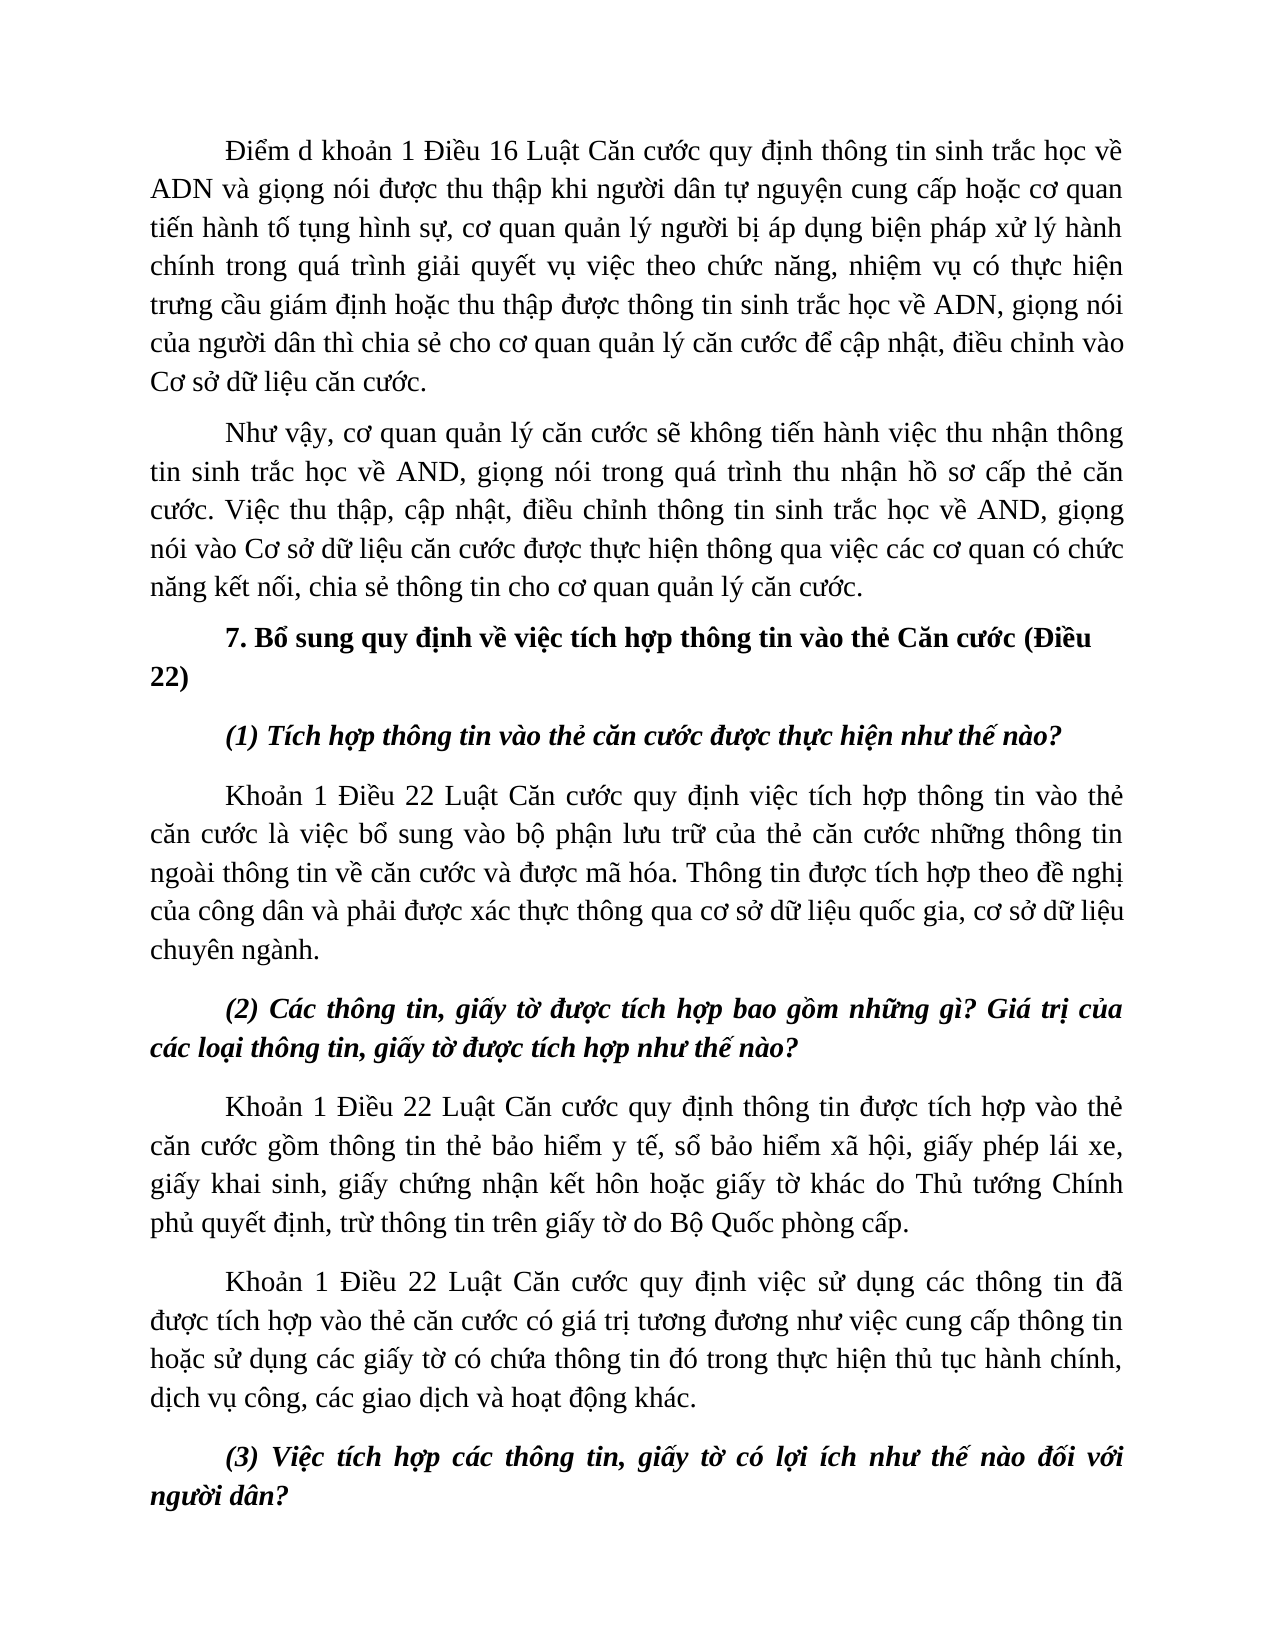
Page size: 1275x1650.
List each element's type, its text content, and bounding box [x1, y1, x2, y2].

text Khoản 1 Điều 22 Luật Căn cước quy định việc sử dụng các thông tin đã được tích hợp vào thẻ căn cước có giá trị tương đương như việc cung cấp thông tin hoặc sử dụng các giấy tờ có chứa thông tin đó trong thực hiện thủ tục hành chính, dịch vụ công, các giao dịch và hoạt động khác. [150, 1264, 1125, 1413]
text (2) Các thông tin, giấy tờ được tích hợp bao gồm những gì? Giá trị của các loại thông tin, giấy tờ được tích hợp như thế nào? [150, 991, 1125, 1063]
text Như vậy, cơ quan quản lý căn cước sẽ không tiến hành việc thu nhận thông tin sinh trắc học về AND, giọng nói trong quá trình thu nhận hồ sơ cấp thẻ căn cước. Việc thu thập, cập nhật, điều chỉnh thông tin sinh trắc học về AND, giọng nói vào Cơ sở dữ liệu căn cước được thực hiện thông qua việc các cơ quan có chức năng kết nối, chia sẻ thông tin cho cơ quan quản lý căn cước. [150, 415, 1125, 603]
text (3) Việc tích hợp các thông tin, giấy tờ có lợi ích như thế nào đối với người dân? [150, 1439, 1125, 1511]
text 7. Bổ sung quy định về việc tích hợp thông tin vào thẻ Căn cước (Điều 22) [150, 620, 1125, 692]
text Khoản 1 Điều 22 Luật Căn cước quy định thông tin được tích hợp vào thẻ căn cước gồm thông tin thẻ bảo hiểm y tế, sổ bảo hiểm xã hội, giấy phép lái xe, giấy khai sinh, giấy chứng nhận kết hôn hoặc giấy tờ khác do Thủ tướng Chính phủ quyết định, trừ thông tin trên giấy tờ do Bộ Quốc phòng cấp. [150, 1089, 1125, 1238]
text Khoản 1 Điều 22 Luật Căn cước quy định việc tích hợp thông tin vào thẻ căn cước là việc bổ sung vào bộ phận lưu trữ của thẻ căn cước những thông tin ngoài thông tin về căn cước và được mã hóa. Thông tin được tích hợp theo đề nghị của công dân và phải được xác thực thông qua cơ sở dữ liệu quốc gia, cơ sở dữ liệu chuyên ngành. [150, 778, 1125, 965]
text (1) Tích hợp thông tin vào thẻ căn cước được thực hiện như thế nào? [150, 718, 1125, 752]
text Điểm d khoản 1 Điều 16 Luật Căn cước quy định thông tin sinh trắc học về ADN và giọng nói được thu thập khi người dân tự nguyện cung cấp hoặc cơ quan tiến hành tố tụng hình sự, cơ quan quản lý người bị áp dụng biện pháp xử lý hành chính trong quá trình giải quyết vụ việc theo chức năng, nhiệm vụ có thực hiện trưng cầu giám định hoặc thu thập được thông tin sinh trắc học về ADN, giọng nói của người dân thì chia sẻ cho cơ quan quản lý căn cước để cập nhật, điều chỉnh vào Cơ sở dữ liệu căn cước. [150, 133, 1125, 398]
